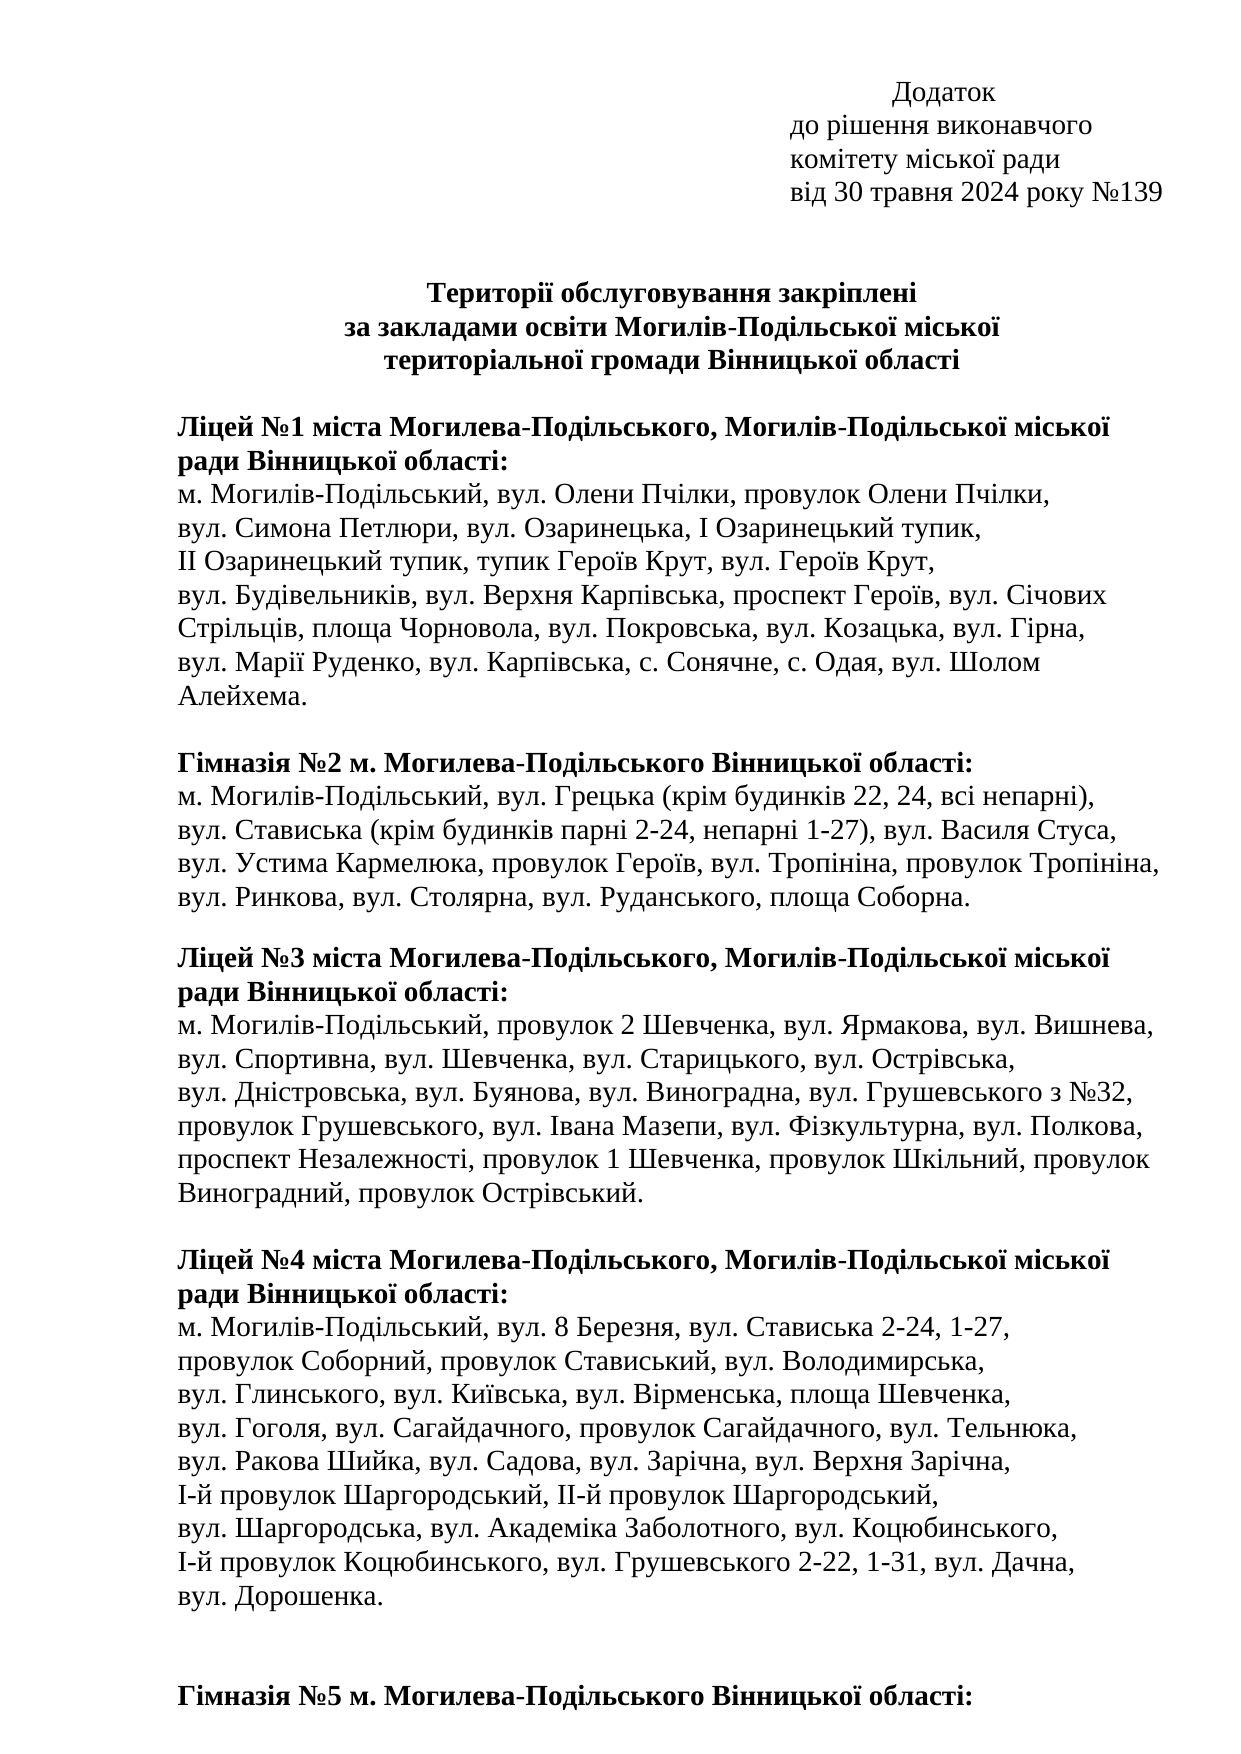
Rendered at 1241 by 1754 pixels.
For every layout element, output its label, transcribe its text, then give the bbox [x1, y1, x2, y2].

text вул. Глинського, вул. Київська, вул. Вірменська, площа Шевченка, [177, 1376, 1167, 1410]
text м. Могилів-Подільський, вул. Грецька (крім будинків 22, 24, всі непарні), [177, 778, 1167, 812]
text територіальної громади Вінницької області [177, 342, 1167, 376]
text І-й провулок Коцюбинського, вул. Грушевського 2-22, 1-31, вул. Дачна, [177, 1544, 1167, 1578]
text ІІ Озаринецький тупик, тупик Героїв Крут, вул. Героїв Крут, [177, 543, 1167, 577]
text вул. Стависька (крім будинків парні 2-24, непарні 1-27), вул. Василя Стуса, вул. Устима Кармелюка, провулок Героїв, вул. Тропініна, провулок Тропініна, вул. Ринкова, вул. Столярна, вул. Руданського, площа Соборна. [177, 812, 1167, 912]
text м. Могилів-Подільський, провулок 2 Шевченка, вул. Ярмакова, вул. Вишнева, вул. Спортивна, вул. Шевченка, вул. Старицького, вул. Острівська, [177, 1007, 1167, 1074]
text м. Могилів-Подільський, вул. Олени Пчілки, провулок Олени Пчілки, [177, 476, 1167, 510]
text Ліцей №3 міста Могилева-Подільського, Могилів-Подільської міської ради Вінницької області: [177, 940, 1167, 1007]
text Ліцей №1 міста Могилева-Подільського, Могилів-Подільської міської ради Вінницької області: [177, 409, 1167, 476]
text м. Могилів-Подільський, вул. 8 Березня, вул. Стависька 2-24, 1-27, [177, 1309, 1167, 1343]
text комітету міської ради [177, 141, 1167, 174]
text вул. Марії Руденко, вул. Карпівська, с. Сонячне, с. Одая, вул. Шолом Алейхема. [177, 644, 1167, 711]
text вул. Дорошенка. [177, 1578, 1167, 1611]
text вул. Шаргородська, вул. Академіка Заболотного, вул. Коцюбинського, [177, 1511, 1167, 1544]
text до рішення виконавчого [177, 107, 1167, 141]
text вул. Будівельників, вул. Верхня Карпівська, проспект Героїв, вул. Січових Стрільців, площа Чорновола, вул. Покровська, вул. Козацька, вул. Гірна, [177, 577, 1167, 644]
text Ліцей №4 міста Могилева-Подільського, Могилів-Подільської міської ради Вінницької області: [177, 1242, 1167, 1309]
text Гімназія №5 м. Могилева-Подільського Вінницької області: [177, 1678, 1167, 1712]
text І-й провулок Шаргородський, ІІ-й провулок Шаргородський, [177, 1477, 1167, 1511]
text вул. Симона Петлюри, вул. Озаринецька, І Озаринецький тупик, [177, 510, 1167, 543]
text вул. Ракова Шийка, вул. Садова, вул. Зарічна, вул. Верхня Зарічна, [177, 1443, 1167, 1477]
text Додаток [177, 74, 1167, 107]
text Гімназія №2 м. Могилева-Подільського Вінницької області: [177, 745, 1167, 778]
text вул. Дністровська, вул. Буянова, вул. Виноградна, вул. Грушевського з №32, провулок Грушевського, вул. Івана Мазепи, вул. Фізкультурна, вул. Полкова, проспект Незалежності, провулок 1 Шевченка, провулок Шкільний, провулок Виноградний, провулок Острівський. [177, 1074, 1167, 1209]
text вул. Гоголя, вул. Сагайдачного, провулок Сагайдачного, вул. Тельнюка, [177, 1410, 1167, 1443]
text провулок Соборний, провулок Стависький, вул. Володимирська, [177, 1343, 1167, 1376]
text за закладами освіти Могилів-Подільської міської [177, 309, 1167, 342]
text від 30 травня 2024 року №139 [177, 174, 1167, 208]
text Території обслуговування закріплені [177, 275, 1167, 309]
